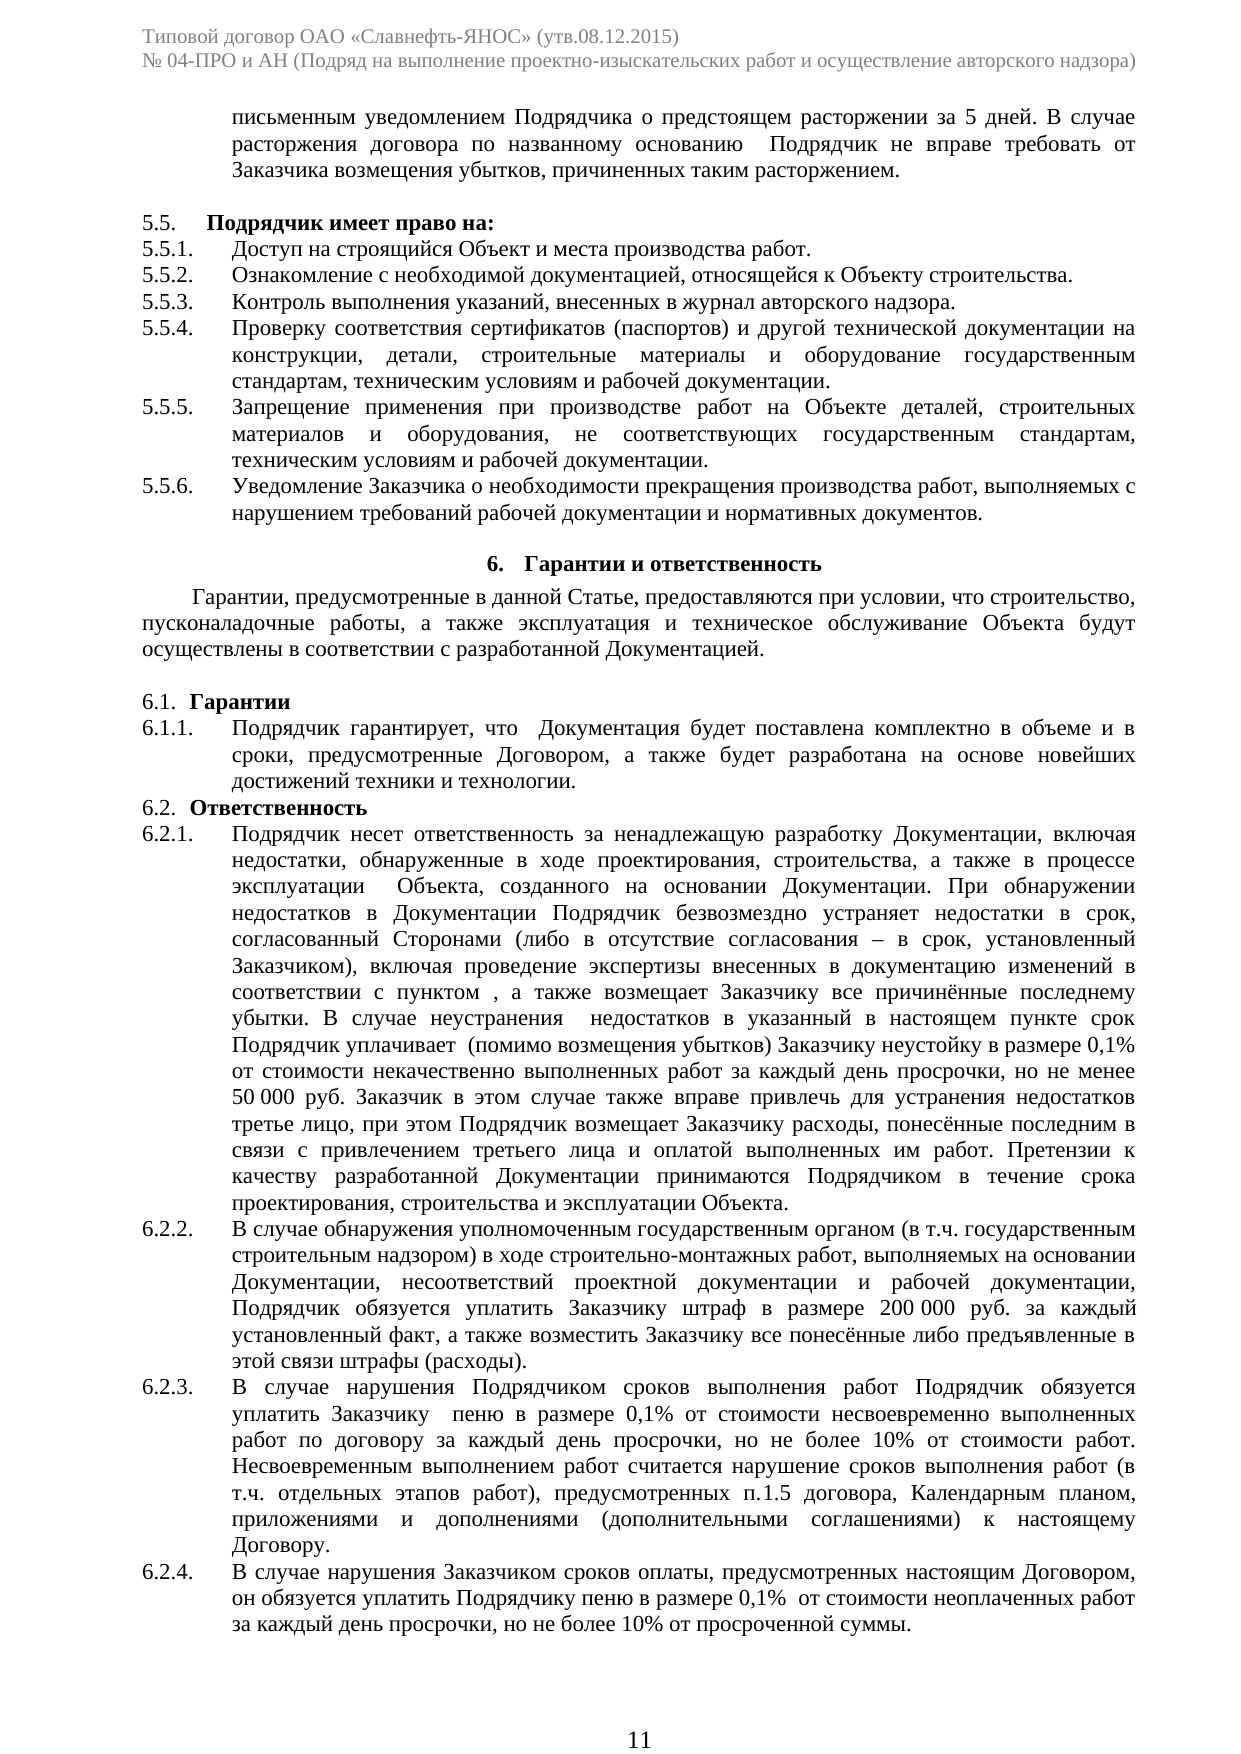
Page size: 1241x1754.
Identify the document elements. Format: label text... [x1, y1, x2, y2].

text Гарантии, предусмотренные в данной Статье, предоставляются при условии, что строительство, пусконаладочные работы, а также эксплуатация и техническое обслуживание Объекта будут осуществлены в соответствии с разработанной Документацией. [142, 583, 1137, 662]
list Проверку соответствия сертификатов (паспортов) и другой технической документации на конструкции, детали, строительные материалы и оборудование государственным стандартам, техническим условиям и рабочей документации. [142, 314, 1137, 393]
list Ознакомление с необходимой документацией, относящейся к Объекту строительства. [142, 262, 1137, 288]
list Ответственность [142, 793, 1137, 820]
list Подрядчик имеет право на: [142, 209, 1137, 235]
list В случае нарушения Заказчиком сроков оплаты, предусмотренных настоящим Договором, он обязуется уплатить Подрядчику пеню в размере 0,1% от стоимости неоплаченных работ за каждый день просрочки, но не более 10% от просроченной суммы. [142, 1558, 1137, 1637]
list Гарантии [142, 688, 1137, 714]
list Запрещение применения при производстве работ на Объекте деталей, строительных материалов и оборудования, не соответствующих государственным стандартам, техническим условиям и рабочей документации. [142, 393, 1137, 472]
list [142, 103, 1137, 182]
subtitle Гарантии и ответственность [171, 550, 1137, 576]
list Подрядчик гарантирует, что Документация будет поставлена комплектно в объеме и в сроки, предусмотренные Договором, а также будет разработана на основе новейших достижений техники и технологии. [142, 714, 1137, 793]
list Подрядчик несет ответственность за ненадлежащую разработку Документации, включая недостатки, обнаруженные в ходе проектирования, строительства, а также в процессе эксплуатации Объекта, созданного на основании Документации. При обнаружении недостатков в Документации Подрядчик безвозмездно устраняет недостатки в срок, согласованный Сторонами (либо в отсутствие согласования – в срок, установленный Заказчиком), включая проведение экспертизы внесенных в документацию изменений в соответствии с пунктом 1.6, а также возмещает Заказчику все причинённые последнему убытки. В случае неустранения недостатков в указанный в настоящем пункте срок Подрядчик уплачивает (помимо возмещения убытков) Заказчику неустойку в размере 0,1% от стоимости некачественно выполненных работ за каждый день просрочки, но не менее 50 000 руб. Заказчик в этом случае также вправе привлечь для устранения недостатков третье лицо, при этом Подрядчик возмещает Заказчику расходы, понесённые последним в связи с привлечением третьего лица и оплатой выполненных им работ. Претензии к качеству разработанной Документации принимаются Подрядчиком в течение срока проектирования, строительства и эксплуатации Объекта. [142, 820, 1137, 1215]
list Доступ на строящийся Объект и места производства работ. [142, 235, 1137, 262]
list Уведомление Заказчика о необходимости прекращения производства работ, выполняемых с нарушением требований рабочей документации и нормативных документов. [142, 472, 1137, 525]
list В случае обнаружения уполномоченным государственным органом (в т.ч. государственным строительным надзором) в ходе строительно-монтажных работ, выполняемых на основании Документации, несоответствий проектной документации и рабочей документации, Подрядчик обязуется уплатить Заказчику штраф в размере 200 000 руб. за каждый установленный факт, а также возместить Заказчику все понесённые либо предъявленные в этой связи штрафы (расходы). [142, 1215, 1137, 1373]
list Контроль выполнения указаний, внесенных в журнал авторского надзора. [142, 288, 1137, 314]
list В случае нарушения Подрядчиком сроков выполнения работ Подрядчик обязуется уплатить Заказчику пеню в размере 0,1% от стоимости несвоевременно выполненных работ по договору за каждый день просрочки, но не более 10% от стоимости работ. Несвоевременным выполнением работ считается нарушение сроков выполнения работ (в т.ч. отдельных этапов работ), предусмотренных п.1.5 договора, Календарным планом, приложениями и дополнениями (дополнительными соглашениями) к настоящему Договору. [142, 1373, 1137, 1558]
